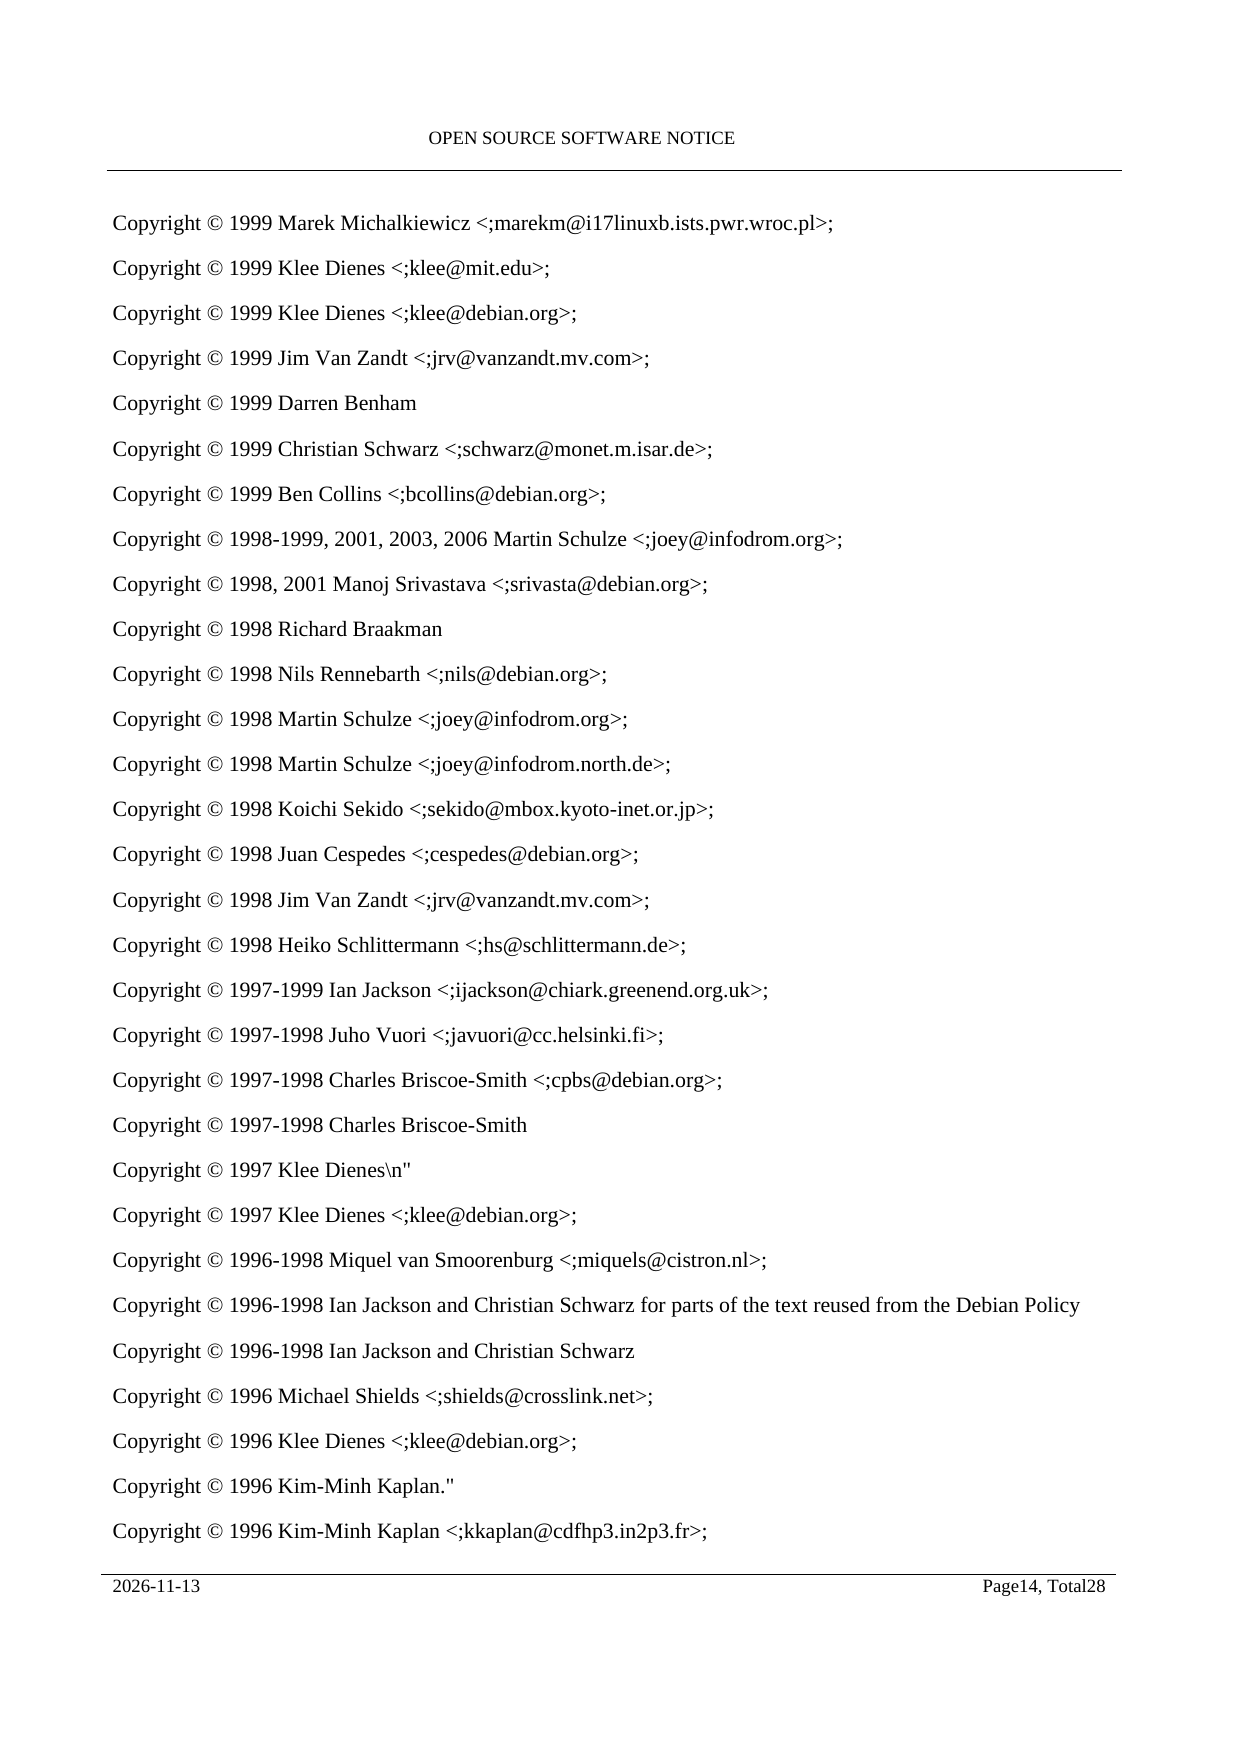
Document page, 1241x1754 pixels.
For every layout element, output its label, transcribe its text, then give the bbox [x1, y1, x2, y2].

text Copyright © 1998-1999, 2001, 2003, 2006 Martin Schulze <;joey@infodrom.org>; [112, 522, 1128, 554]
text Copyright © 1997-1999 Ian Jackson <;ijackson@chiark.greenend.org.uk>; [112, 973, 1128, 1006]
text Copyright © 1998 Koichi Sekido <;sekido@mbox.kyoto-inet.or.jp>; [112, 793, 1128, 825]
text Copyright © 1996-1998 Ian Jackson and Christian Schwarz [112, 1334, 1128, 1366]
text Copyright © 1998 Martin Schulze <;joey@infodrom.north.de>; [112, 748, 1128, 780]
text Copyright © 1998 Richard Braakman [112, 612, 1128, 645]
text Copyright © 1997-1998 Juho Vuori <;javuori@cc.helsinki.fi>; [112, 1018, 1128, 1051]
text Copyright © 1997 Klee Dienes\n" [112, 1153, 1128, 1186]
text Copyright © 1996-1998 Miquel van Smoorenburg <;miquels@cistron.nl>; [112, 1244, 1128, 1276]
text Copyright © 1997-1998 Charles Briscoe-Smith <;cpbs@debian.org>; [112, 1063, 1128, 1096]
text Copyright © 1996 Kim-Minh Kaplan." [112, 1469, 1128, 1502]
text Copyright © 1996-1998 Ian Jackson and Christian Schwarz for parts of the text reused from the Debian Policy [112, 1289, 1128, 1321]
text Copyright © 1999 Klee Dienes <;klee@debian.org>; [112, 297, 1128, 329]
text Copyright © 1999 Ben Collins <;bcollins@debian.org>; [112, 477, 1128, 509]
text Copyright © 1998 Jim Van Zandt <;jrv@vanzandt.mv.com>; [112, 883, 1128, 915]
text Copyright © 1999 Darren Benham [112, 387, 1128, 419]
text Copyright © 1997-1998 Charles Briscoe-Smith [112, 1108, 1128, 1141]
text Copyright © 1998, 2001 Manoj Srivastava <;srivasta@debian.org>; [112, 567, 1128, 600]
text Copyright © 1998 Juan Cespedes <;cespedes@debian.org>; [112, 838, 1128, 870]
text Copyright © 1996 Klee Dienes <;klee@debian.org>; [112, 1424, 1128, 1457]
text Copyright © 1998 Nils Rennebarth <;nils@debian.org>; [112, 657, 1128, 690]
text Copyright © 1998 Martin Schulze <;joey@infodrom.org>; [112, 702, 1128, 735]
text Copyright © 1997 Klee Dienes <;klee@debian.org>; [112, 1199, 1128, 1231]
text Copyright © 1999 Jim Van Zandt <;jrv@vanzandt.mv.com>; [112, 342, 1128, 374]
text Copyright © 1999 Christian Schwarz <;schwarz@monet.m.isar.de>; [112, 432, 1128, 464]
text Copyright © 1999 Klee Dienes <;klee@mit.edu>; [112, 251, 1128, 284]
text Copyright © 1996 Kim-Minh Kaplan <;kkaplan@cdfhp3.in2p3.fr>; [112, 1514, 1128, 1547]
text Copyright © 1999 Marek Michalkiewicz <;marekm@i17linuxb.ists.pwr.wroc.pl>; [112, 206, 1128, 239]
text Copyright © 1998 Heiko Schlittermann <;hs@schlittermann.de>; [112, 928, 1128, 961]
text Copyright © 1996 Michael Shields <;shields@crosslink.net>; [112, 1379, 1128, 1412]
